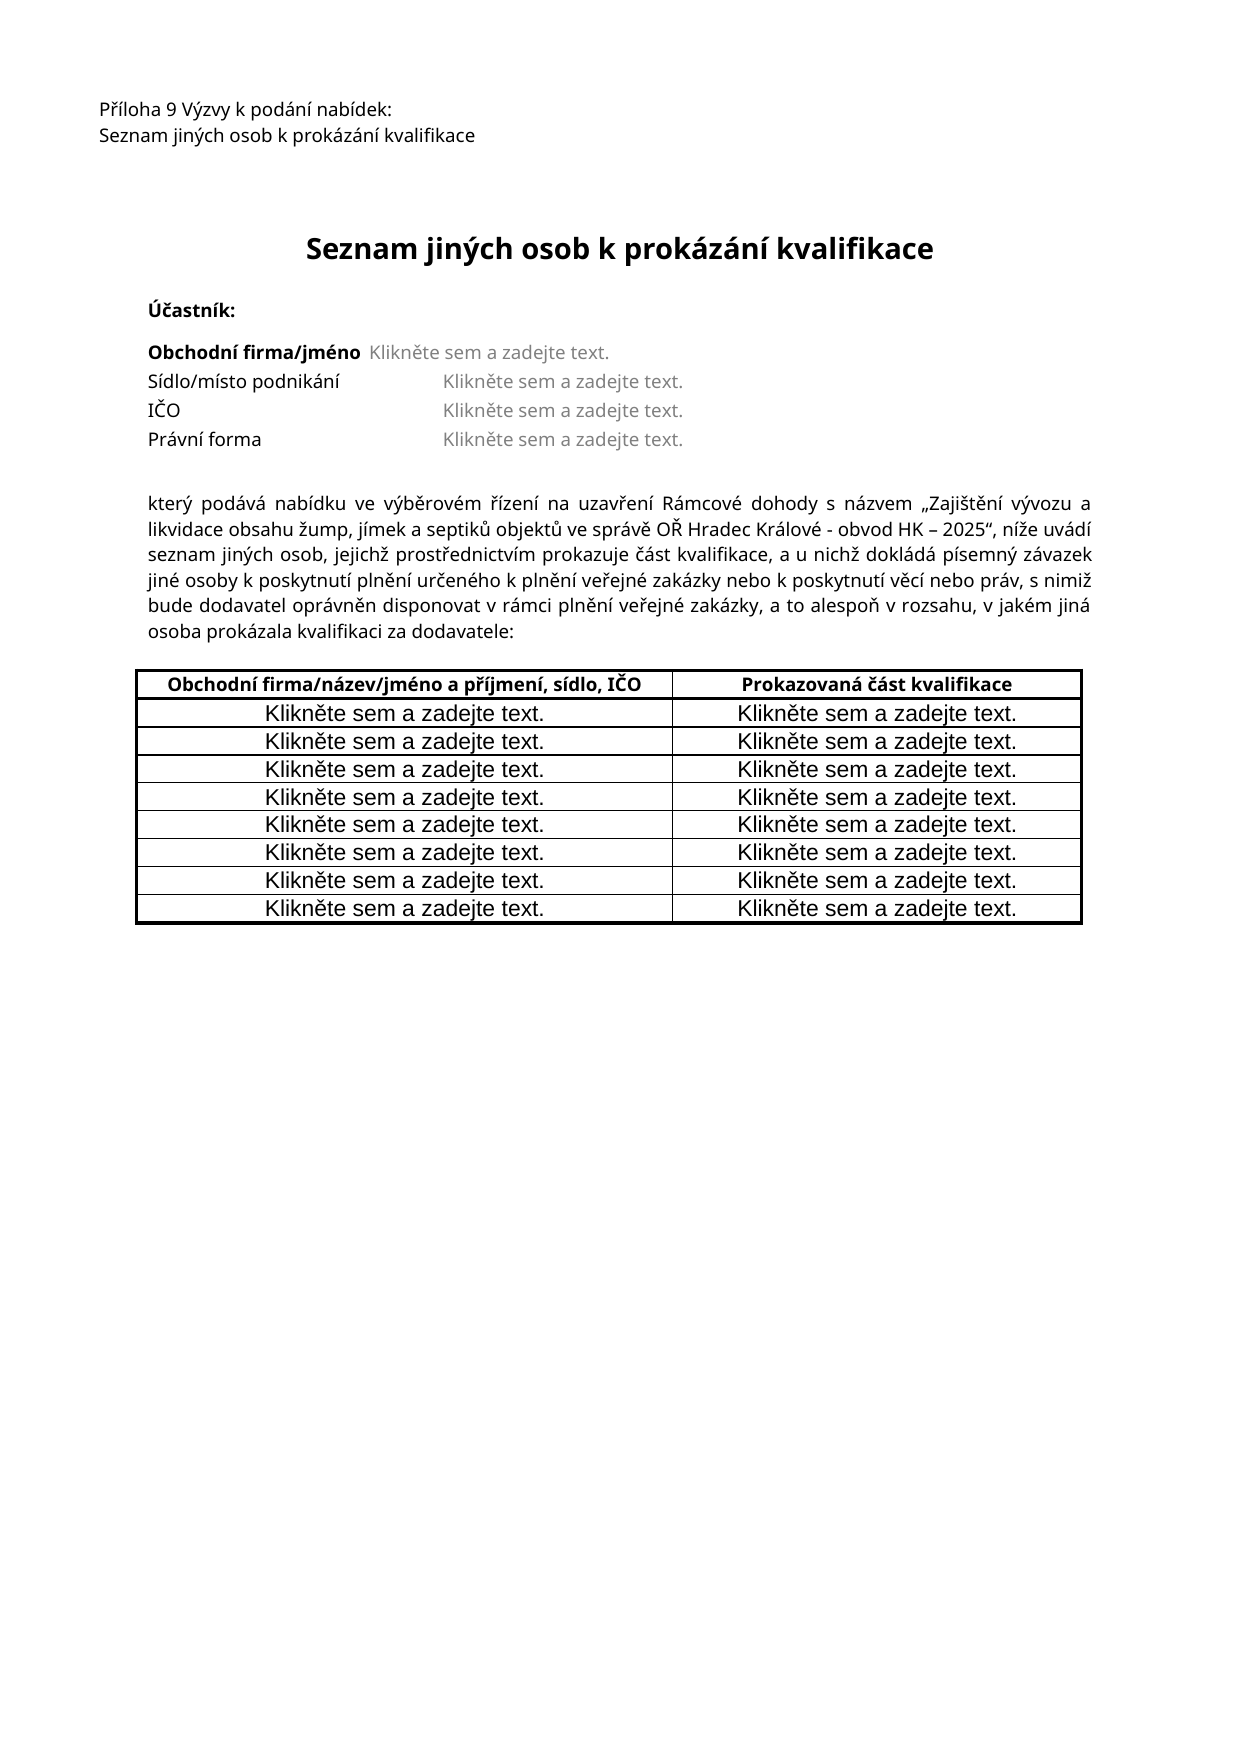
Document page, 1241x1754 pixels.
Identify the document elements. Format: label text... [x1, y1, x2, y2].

title Seznam jiných osob k prokázání kvalifikace [148, 228, 1093, 268]
text který podává nabídku ve výběrovém řízení na uzavření Rámcové dohody s názvem „Zajištění vývozu a likvidace obsahu žump, jímek a septiků objektů ve správě OŘ Hradec Králové - obvod HK – 2025“, níže uvádí seznam jiných osob, jejichž prostřednictvím prokazuje část kvalifikace, a u nichž dokládá písemný závazek jiné osoby k poskytnutí plnění určeného k plnění veřejné zakázky nebo k poskytnutí věcí nebo práv, s nimiž bude dodavatel oprávněn disponovat v rámci plnění veřejné zakázky, a to alespoň v rozsahu, v jakém jiná osoba prokázala kvalifikaci za dodavatele: [148, 490, 1093, 643]
table_header Obchodní firma/název/jméno a příjmení, sídlo, IČO [138, 672, 672, 697]
text Účastník: [148, 293, 1093, 324]
text Právní forma [148, 423, 1093, 452]
table_header Prokazovaná část kvalifikace [673, 672, 1080, 697]
text IČO [148, 394, 1093, 423]
text Sídlo/místo podnikání [148, 365, 1093, 394]
text Obchodní firma/jméno [148, 336, 1093, 365]
